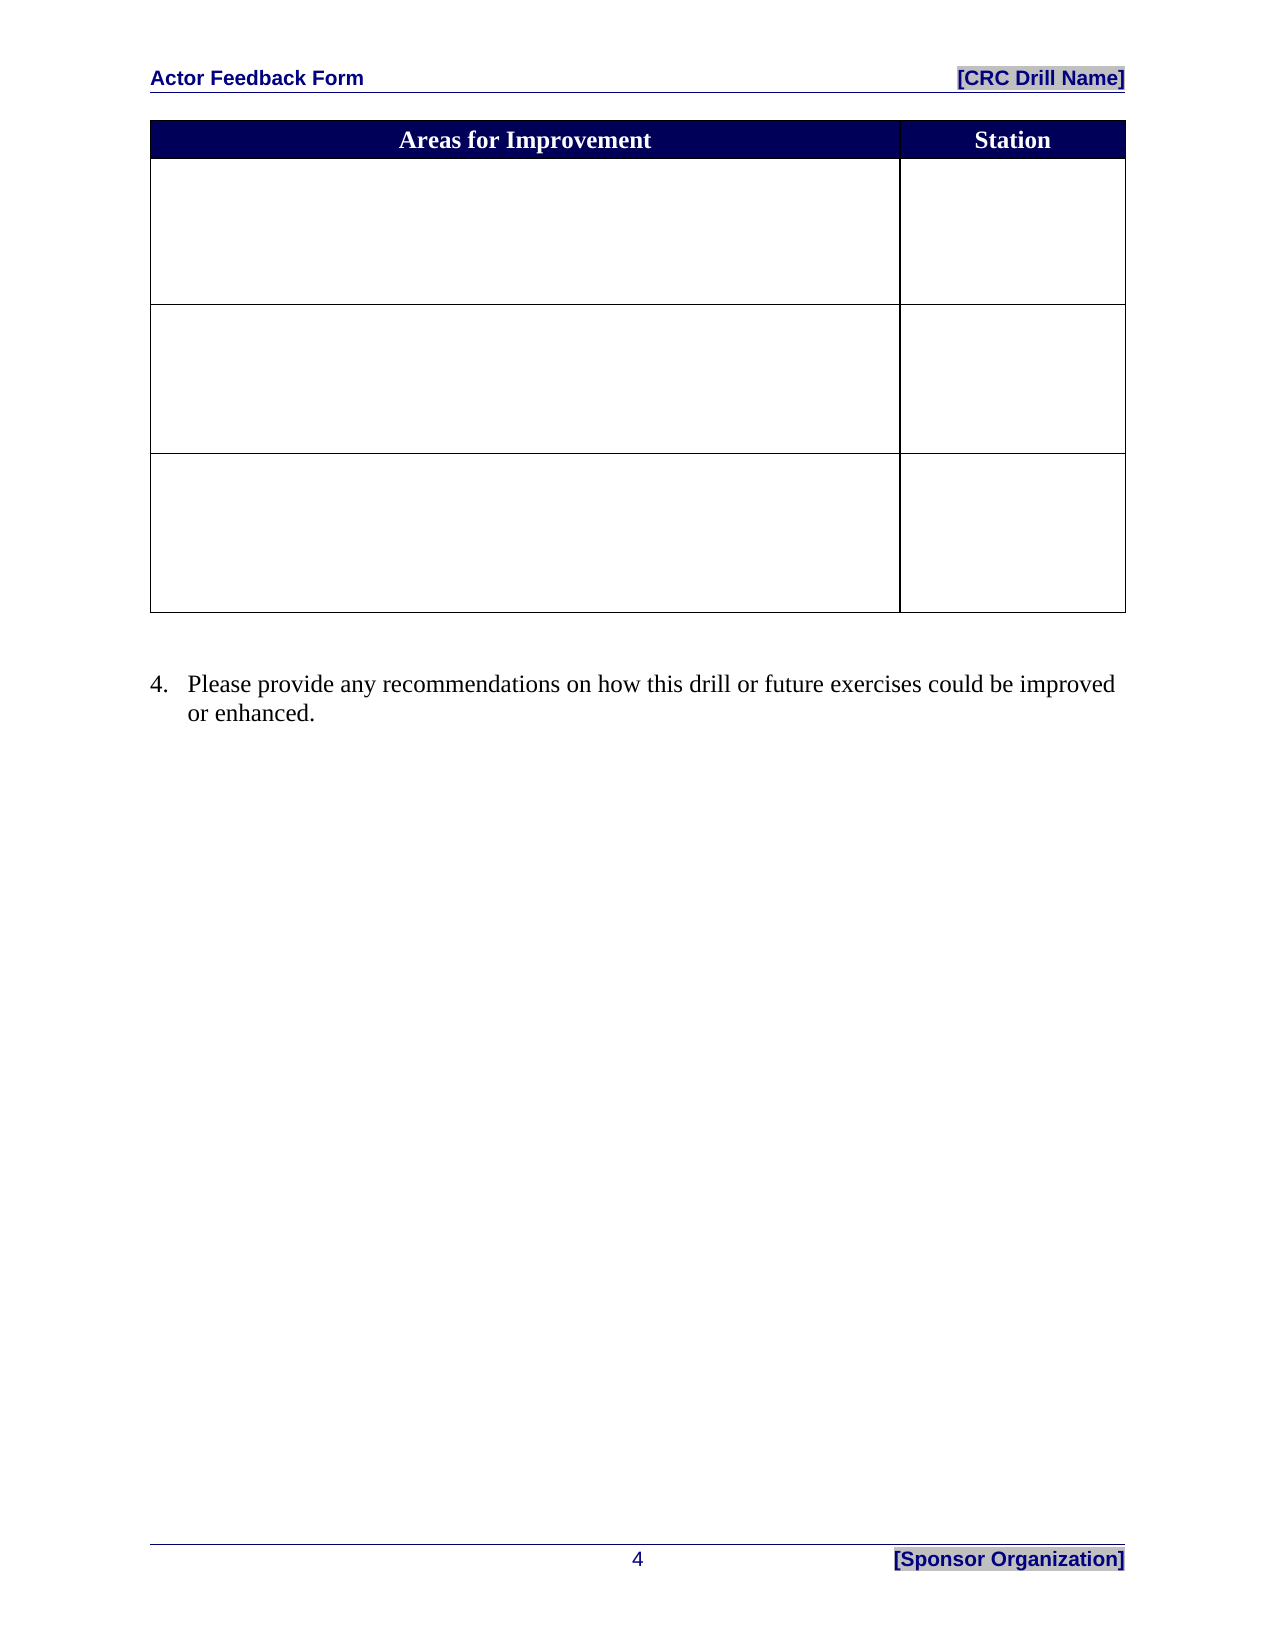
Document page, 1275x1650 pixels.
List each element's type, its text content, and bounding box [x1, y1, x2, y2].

table_cell [151, 159, 899, 304]
table_cell [901, 454, 1125, 612]
list Please provide any recommendations on how this drill or future exercises could be improved or enhanced. [150, 669, 1125, 727]
table_cell [151, 305, 899, 453]
table_cell [901, 305, 1125, 453]
table_header Station [901, 121, 1125, 158]
table_cell [901, 159, 1125, 304]
table_cell [151, 454, 899, 612]
table_header Areas for Improvement [151, 121, 899, 158]
